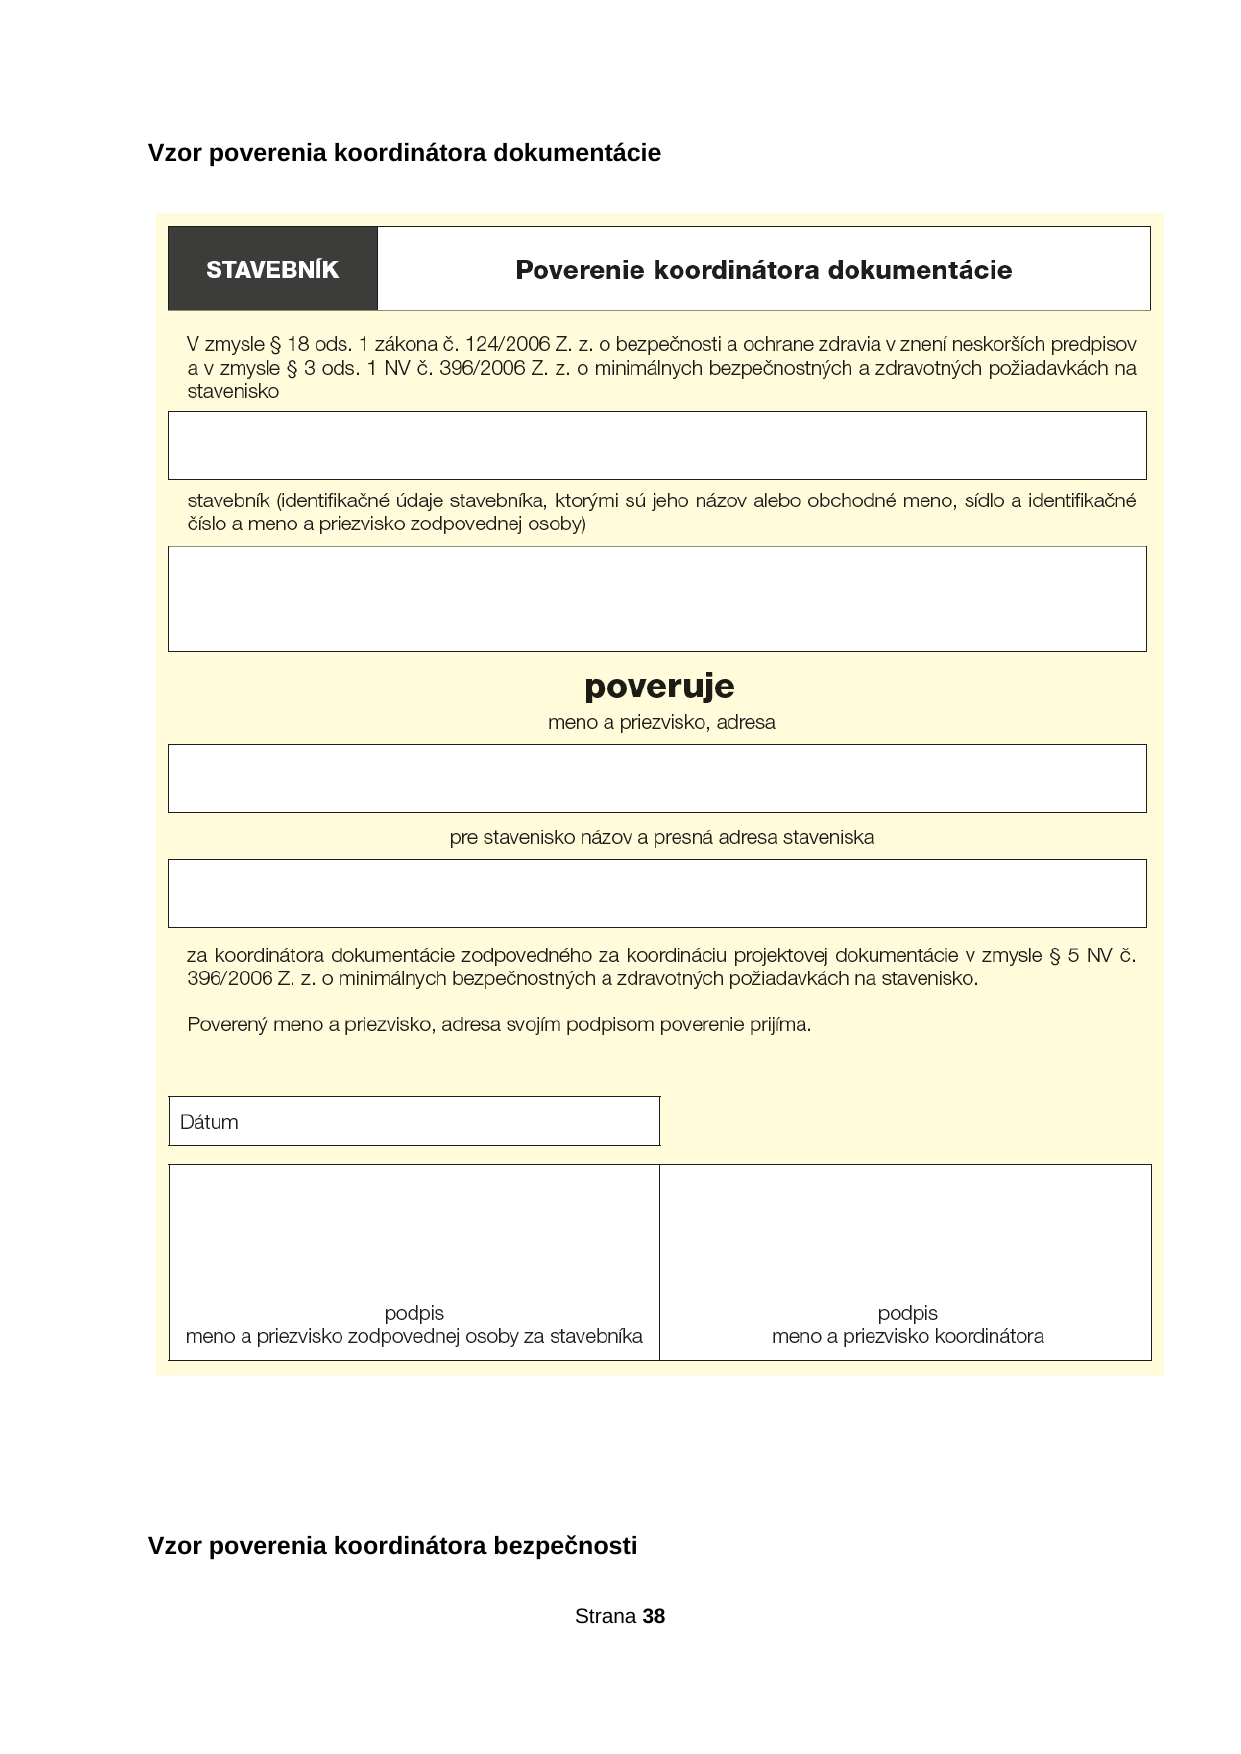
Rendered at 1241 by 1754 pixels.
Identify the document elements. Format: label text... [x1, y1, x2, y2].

text Vzor poverenia koordinátora bezpečnosti [148, 1531, 1092, 1560]
picture [147, 192, 1188, 1399]
text Vzor poverenia koordinátora dokumentácie [148, 138, 1092, 167]
